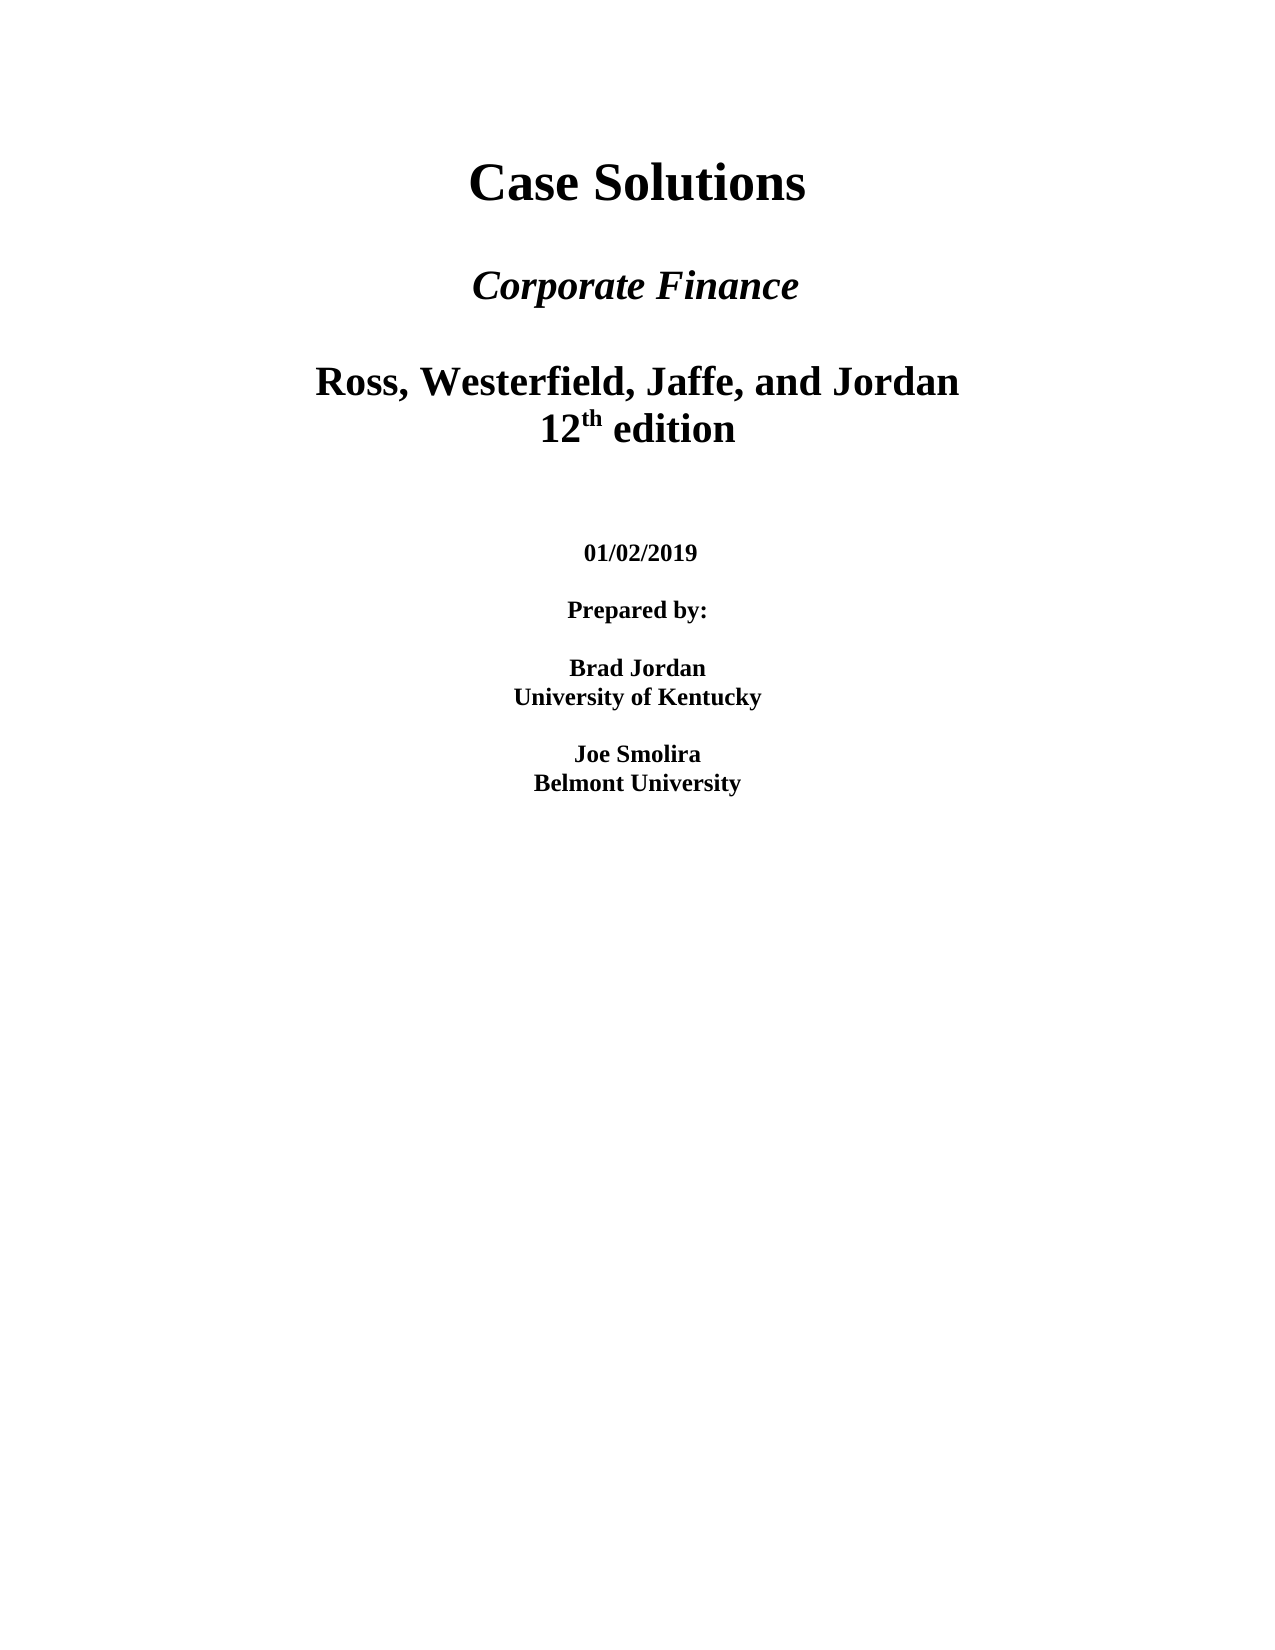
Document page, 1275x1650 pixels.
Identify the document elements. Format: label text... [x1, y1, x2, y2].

text Prepared by: [150, 596, 1125, 624]
text Case Solutions [150, 150, 1125, 212]
text Joe Smolira [150, 739, 1125, 768]
text Ross, Westerfield, Jaffe, and Jordan [150, 356, 1125, 404]
text Brad Jordan [150, 653, 1125, 682]
text University of Kentucky [150, 682, 1125, 711]
text 01/02/2019 [150, 538, 1125, 567]
text 12th edition [150, 404, 1125, 452]
text Belmont University [150, 768, 1125, 797]
text Corporate Finance [150, 260, 1125, 308]
